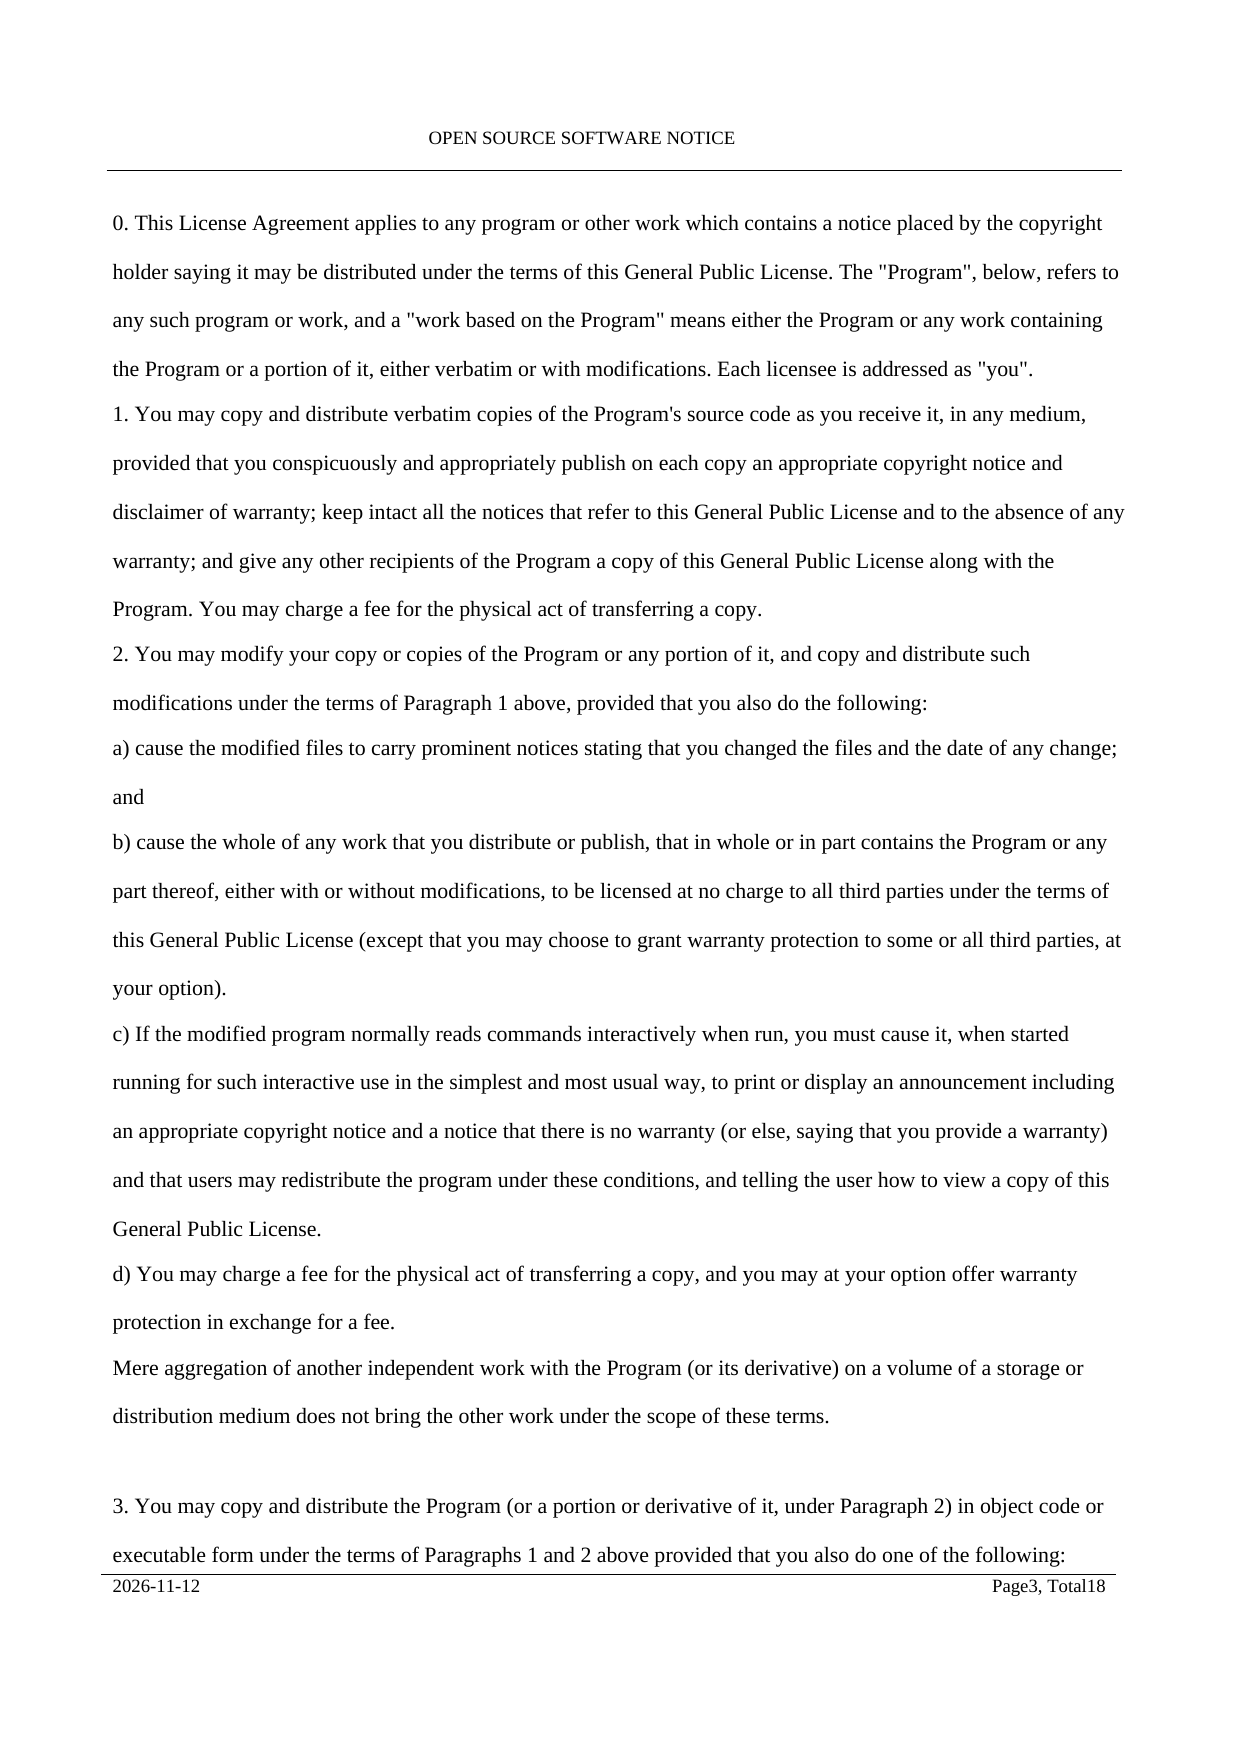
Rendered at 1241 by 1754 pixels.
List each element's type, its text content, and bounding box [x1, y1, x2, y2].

text 0. This License Agreement applies to any program or other work which contains a notice placed by the copyright holder saying it may be distributed under the terms of this General Public License. The "Program", below, refers to any such program or work, and a "work based on the Program" means either the Program or any work containing the Program or a portion of it, either verbatim or with modifications. Each licensee is addressed as "you". [112, 206, 1128, 385]
text 2. You may modify your copy or copies of the Program or any portion of it, and copy and distribute such modifications under the terms of Paragraph 1 above, provided that you also do the following: [112, 638, 1128, 719]
text 1. You may copy and distribute verbatim copies of the Program's source code as you receive it, in any medium, provided that you conspicuously and appropriately publish on each copy an appropriate copyright notice and disclaimer of warranty; keep intact all the notices that refer to this General Public License and to the absence of any warranty; and give any other recipients of the Program a copy of this General Public License along with the Program. You may charge a fee for the physical act of transferring a copy. [112, 398, 1128, 625]
text c) If the modified program normally reads commands interactively when run, you must cause it, when started running for such interactive use in the simplest and most usual way, to print or display an announcement including an appropriate copyright notice and a notice that there is no warranty (or else, saying that you provide a warranty) and that users may redistribute the program under these conditions, and telling the user how to view a copy of this General Public License. [112, 1017, 1128, 1244]
text Mere aggregation of another independent work with the Program (or its derivative) on a volume of a storage or distribution medium does not bring the other work under the scope of these terms. [112, 1351, 1128, 1432]
text a) cause the modified files to carry prominent notices stating that you changed the files and the date of any change; and [112, 732, 1128, 813]
text 3. You may copy and distribute the Program (or a portion or derivative of it, under Paragraph 2) in object code or executable form under the terms of Paragraphs 1 and 2 above provided that you also do one of the following: [112, 1490, 1128, 1571]
text b) cause the whole of any work that you distribute or publish, that in whole or in part contains the Program or any part thereof, either with or without modifications, to be licensed at no charge to all third parties under the terms of this General Public License (except that you may choose to grant warranty protection to some or all third parties, at your option). [112, 826, 1128, 1004]
text d) You may charge a fee for the physical act of transferring a copy, and you may at your option offer warranty protection in exchange for a fee. [112, 1257, 1128, 1338]
